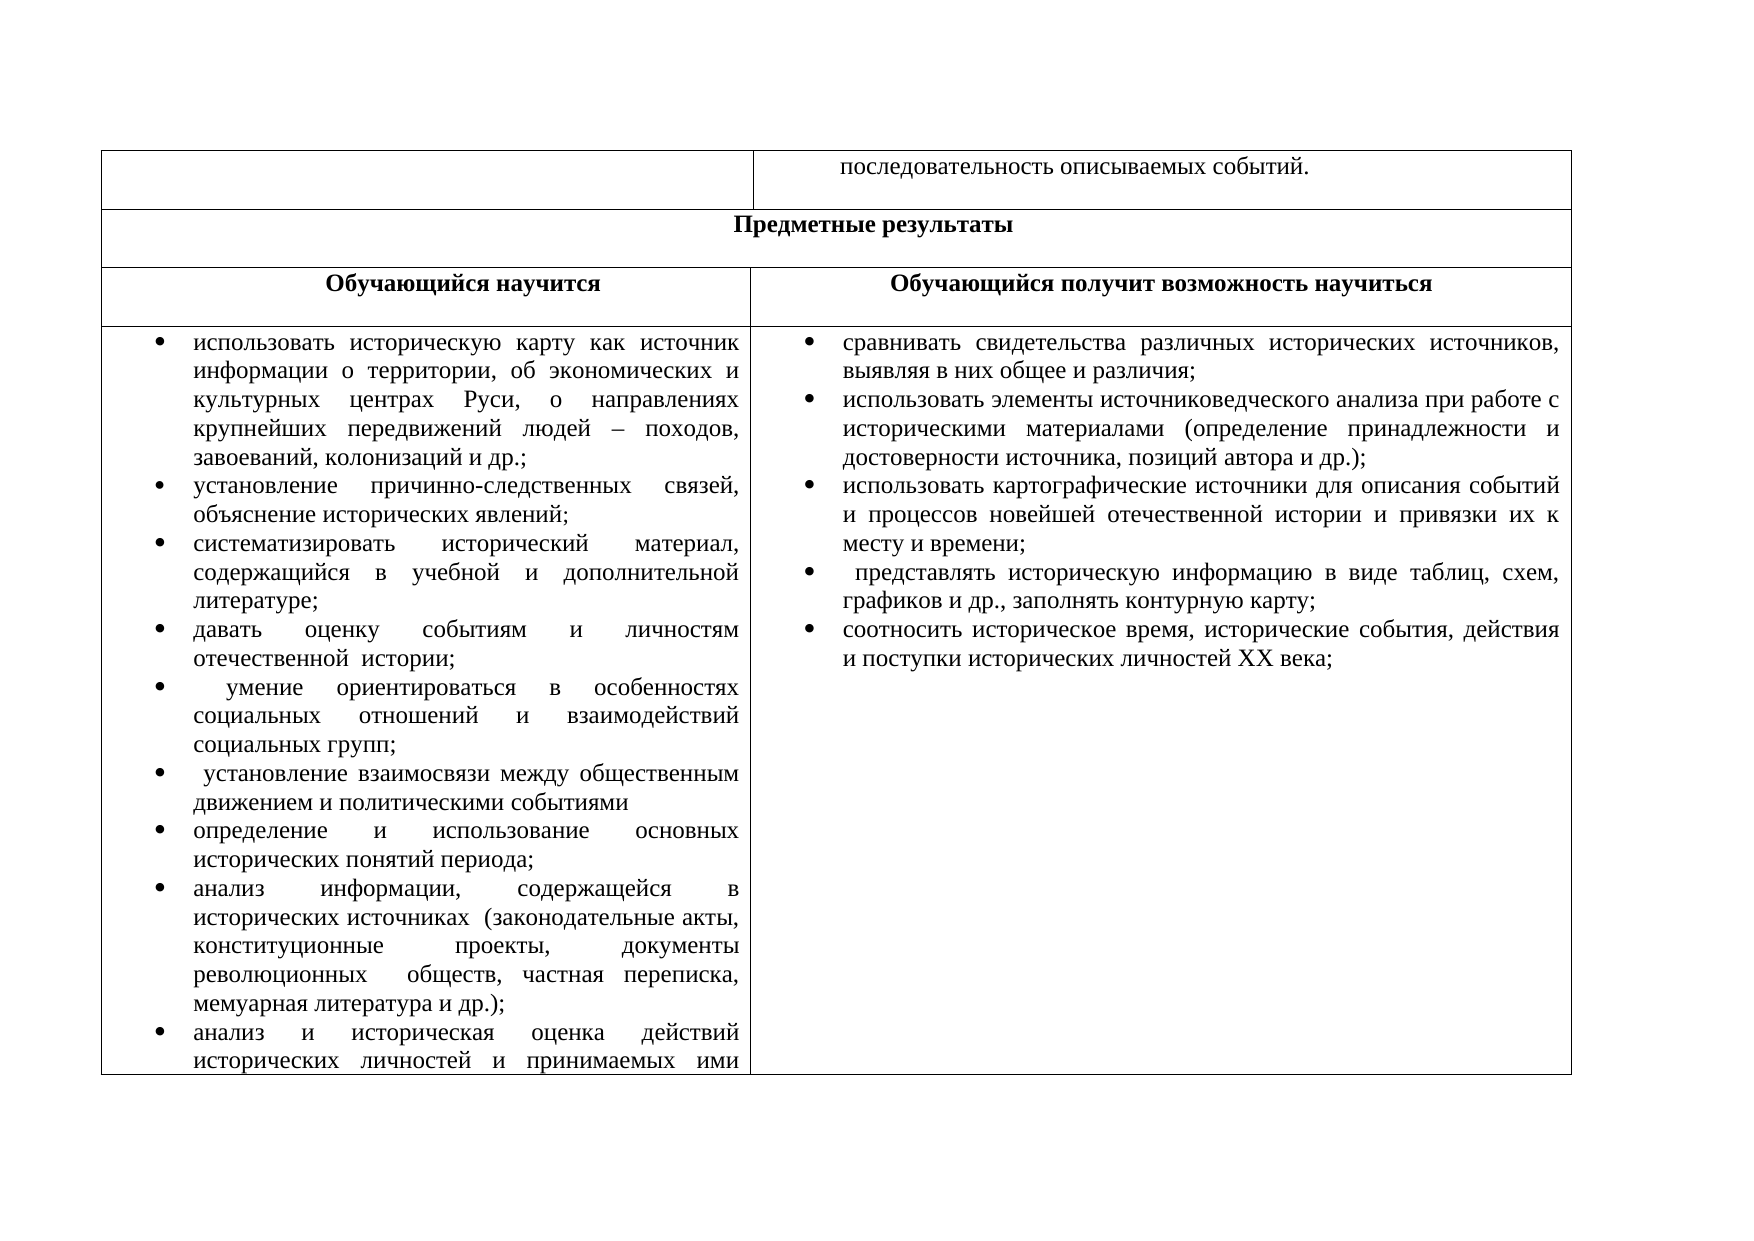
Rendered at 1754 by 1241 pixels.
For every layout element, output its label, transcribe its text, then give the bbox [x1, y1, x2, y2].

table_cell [102, 151, 753, 208]
table_cell Обучающийся научится [102, 268, 750, 326]
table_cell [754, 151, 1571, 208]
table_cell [751, 327, 1571, 1074]
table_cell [102, 327, 750, 1074]
table_cell Предметные результаты [102, 210, 1571, 267]
table_cell Обучающийся получит возможность научиться [751, 268, 1571, 326]
